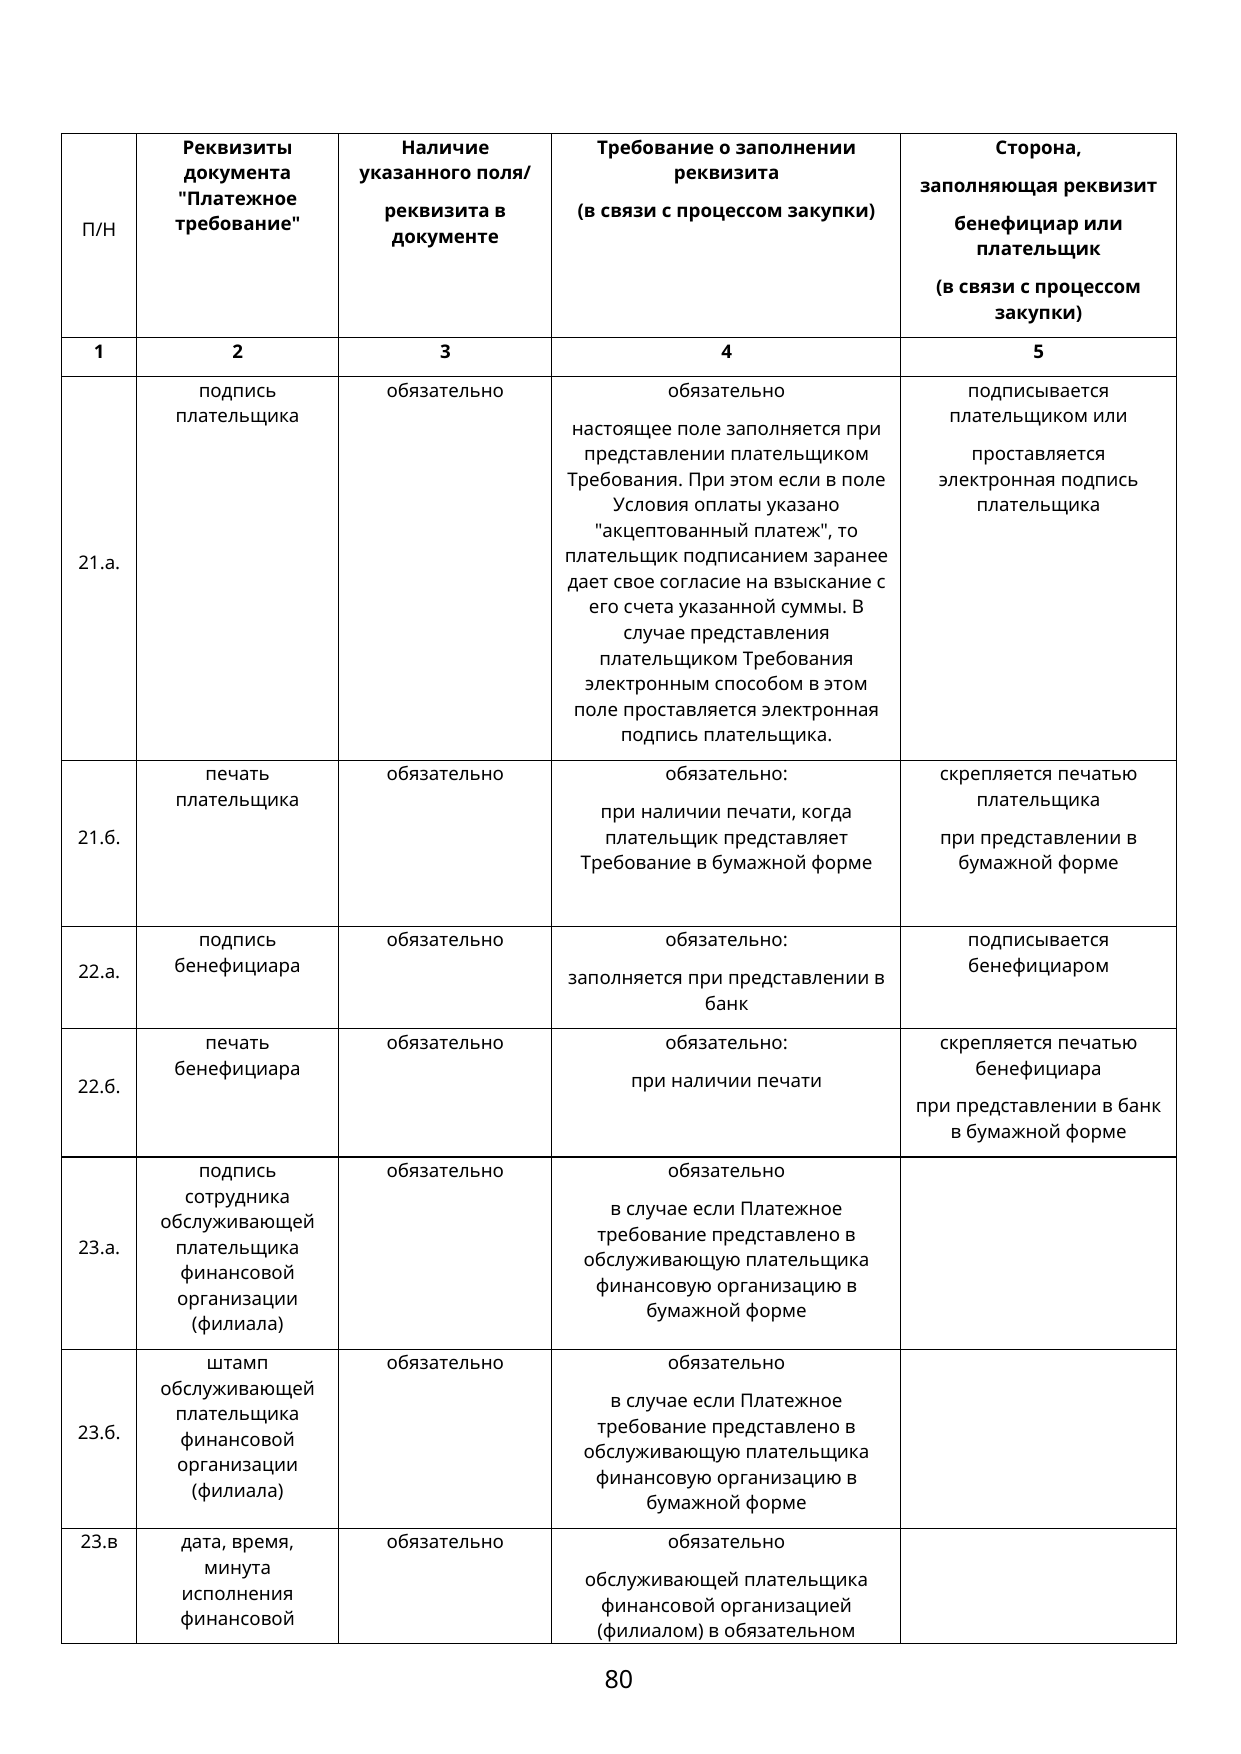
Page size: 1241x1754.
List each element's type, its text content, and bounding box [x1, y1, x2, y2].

table_cell 2 [137, 338, 338, 376]
table_cell подписывается плательщиком или проставляется электронная подпись плательщика [901, 377, 1176, 759]
table_cell [901, 1350, 1176, 1528]
table_header Наличие указанного поля/ реквизита в документе [339, 134, 551, 337]
table_cell 5 [901, 338, 1176, 376]
table_cell 22.а. [62, 927, 136, 1028]
table_cell 22.б. [62, 1029, 136, 1156]
table_cell обязательно [339, 1158, 551, 1348]
table_cell 21.б. [62, 761, 136, 926]
table_cell скрепляется печатью плательщика при представлении в бумажной форме [901, 761, 1176, 926]
table_cell обязательно в случае если Платежное требование представлено в обслуживающую плательщика финансовую организацию в бумажной форме [552, 1158, 900, 1348]
table_cell обязательно [339, 761, 551, 926]
table_cell обязательно [339, 1029, 551, 1156]
table_header Реквизиты документа "Платежное требование" [137, 134, 338, 337]
table_cell обязательно [339, 377, 551, 759]
table_cell подпись бенефициара [137, 927, 338, 1028]
table_cell 23.в [62, 1529, 136, 1643]
table_cell подписывается бенефициаром [901, 927, 1176, 1028]
table_cell [901, 1158, 1176, 1348]
table_header Сторона, заполняющая реквизит бенефициар или плательщик (в связи с процессом закупки) [901, 134, 1176, 337]
table_cell обязательно: заполняется при представлении в банк [552, 927, 900, 1028]
table_cell обязательно [339, 1529, 551, 1643]
table_cell обязательно [339, 927, 551, 1028]
table_cell обязательно обслуживающей плательщика финансовой организацией (филиалом) в обязательном порядке указывается дата, время, минута исполнения Требования [552, 1529, 900, 1643]
table_cell дата, время, минута исполнения финансовой организацией (филиалом), обслуживающей плательщика [137, 1529, 338, 1643]
table_cell 1 [62, 338, 136, 376]
table_cell обязательно: при наличии печати, когда плательщик представляет Требование в бумажной форме [552, 761, 900, 926]
table_header П/Н [62, 134, 136, 337]
table_cell печать бенефициара [137, 1029, 338, 1156]
table_cell скрепляется печатью бенефициара при представлении в банк в бумажной форме [901, 1029, 1176, 1156]
table_cell подпись сотрудника обслуживающей плательщика финансовой организации (филиала) [137, 1158, 338, 1348]
table_cell 23.б. [62, 1350, 136, 1528]
table_cell 4 [552, 338, 900, 376]
table_header Требование о заполнении реквизита (в связи с процессом закупки) [552, 134, 900, 337]
table_cell обязательно настоящее поле заполняется при представлении плательщиком Требования. При этом если в поле Условия оплаты указано "акцептованный платеж", то плательщик подписанием заранее дает свое согласие на взыскание с его счета указанной суммы. В случае представления плательщиком Требования электронным способом в этом поле проставляется электронная подпись плательщика. [552, 377, 900, 759]
table_cell [901, 1529, 1176, 1643]
table_cell обязательно: при наличии печати [552, 1029, 900, 1156]
table_cell обязательно в случае если Платежное требование представлено в обслуживающую плательщика финансовую организацию в бумажной форме [552, 1350, 900, 1528]
table_cell обязательно [339, 1350, 551, 1528]
table_cell печать плательщика [137, 761, 338, 926]
table_cell 3 [339, 338, 551, 376]
table_cell 21.а. [62, 377, 136, 759]
table_cell штамп обслуживающей плательщика финансовой организации (филиала) [137, 1350, 338, 1528]
table_cell 23.а. [62, 1158, 136, 1348]
table_cell подпись плательщика [137, 377, 338, 759]
